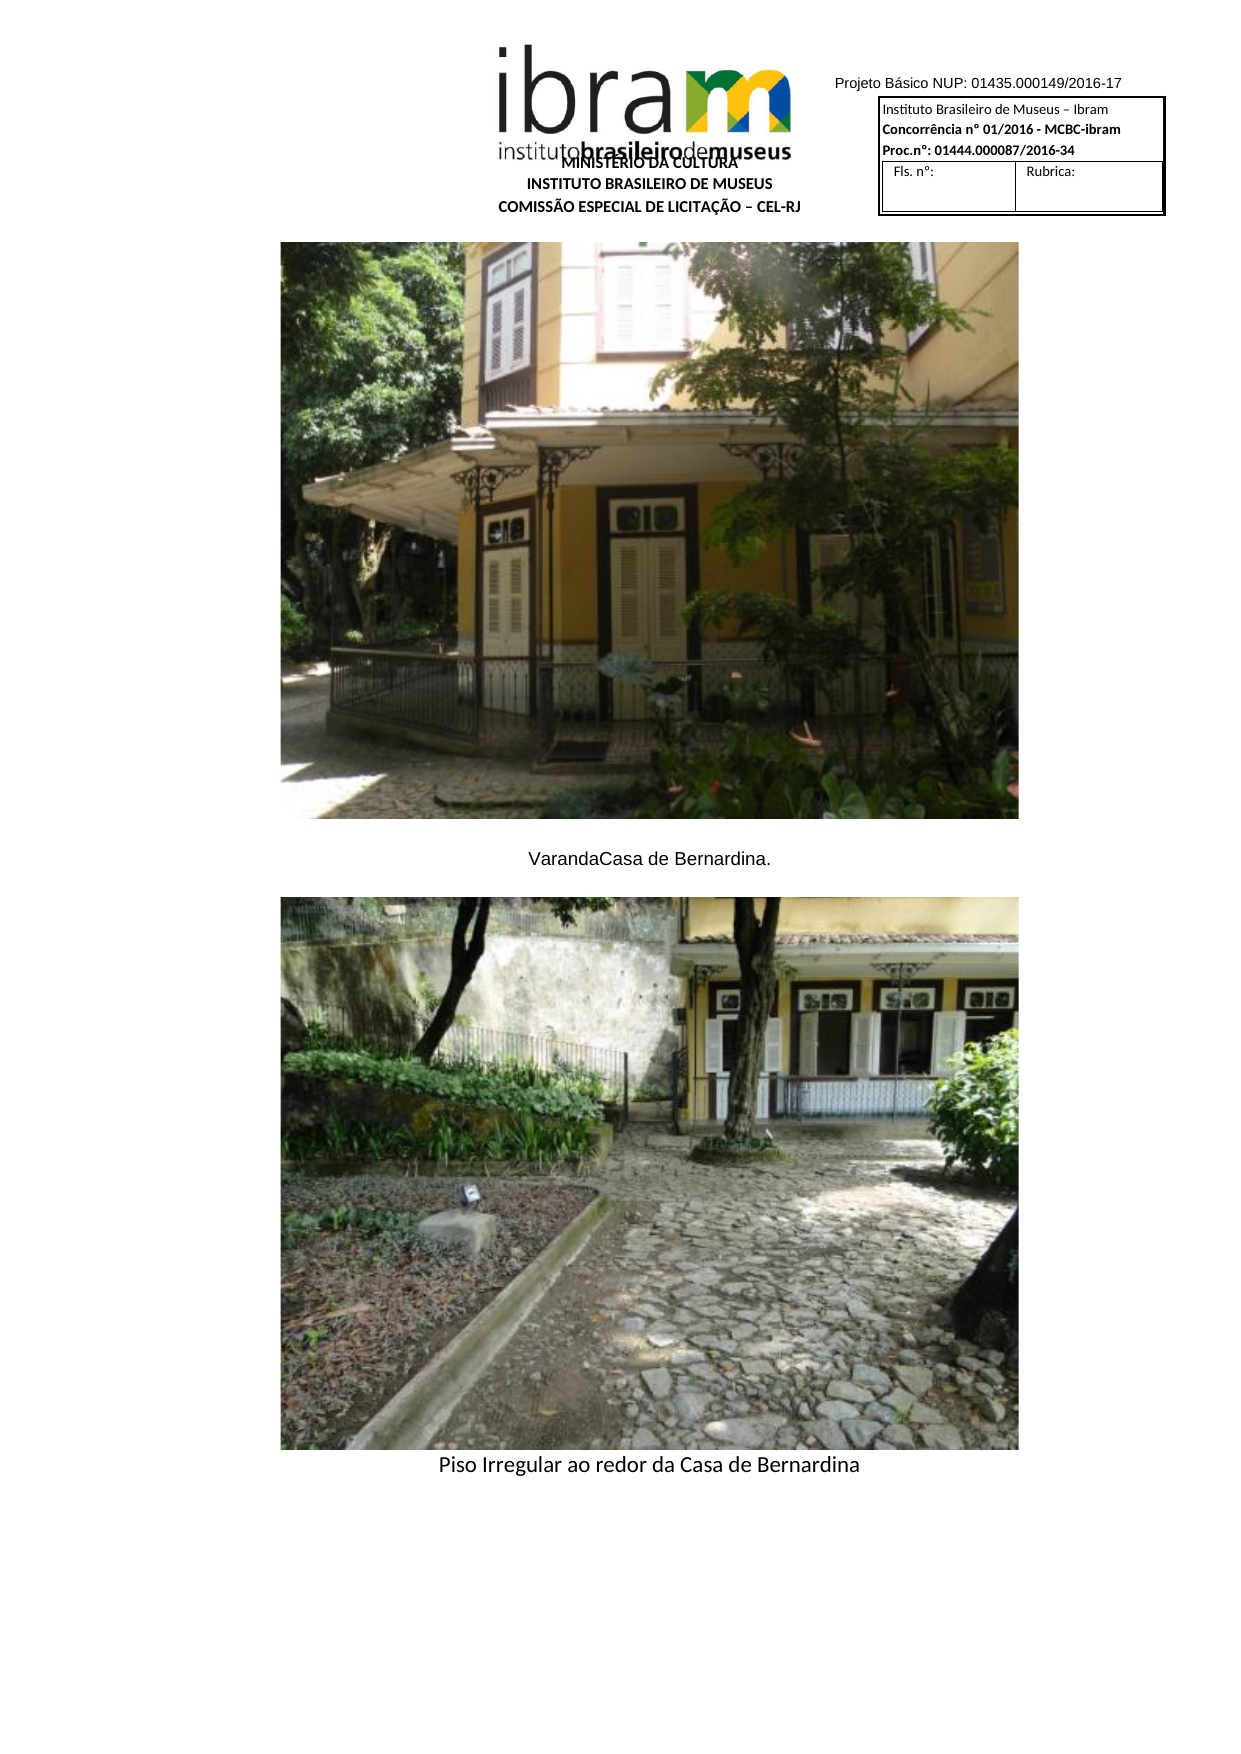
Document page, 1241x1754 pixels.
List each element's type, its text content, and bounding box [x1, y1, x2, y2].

picture [493, 41, 792, 161]
picture [280, 242, 1019, 819]
table_cell Telhado da Casa de Bernardina. VarandaCasa de Bernardina. [195, 243, 1104, 897]
picture [280, 897, 1019, 1450]
text Piso Irregular ao redor da Casa de Bernardina [177, 1450, 1122, 1478]
